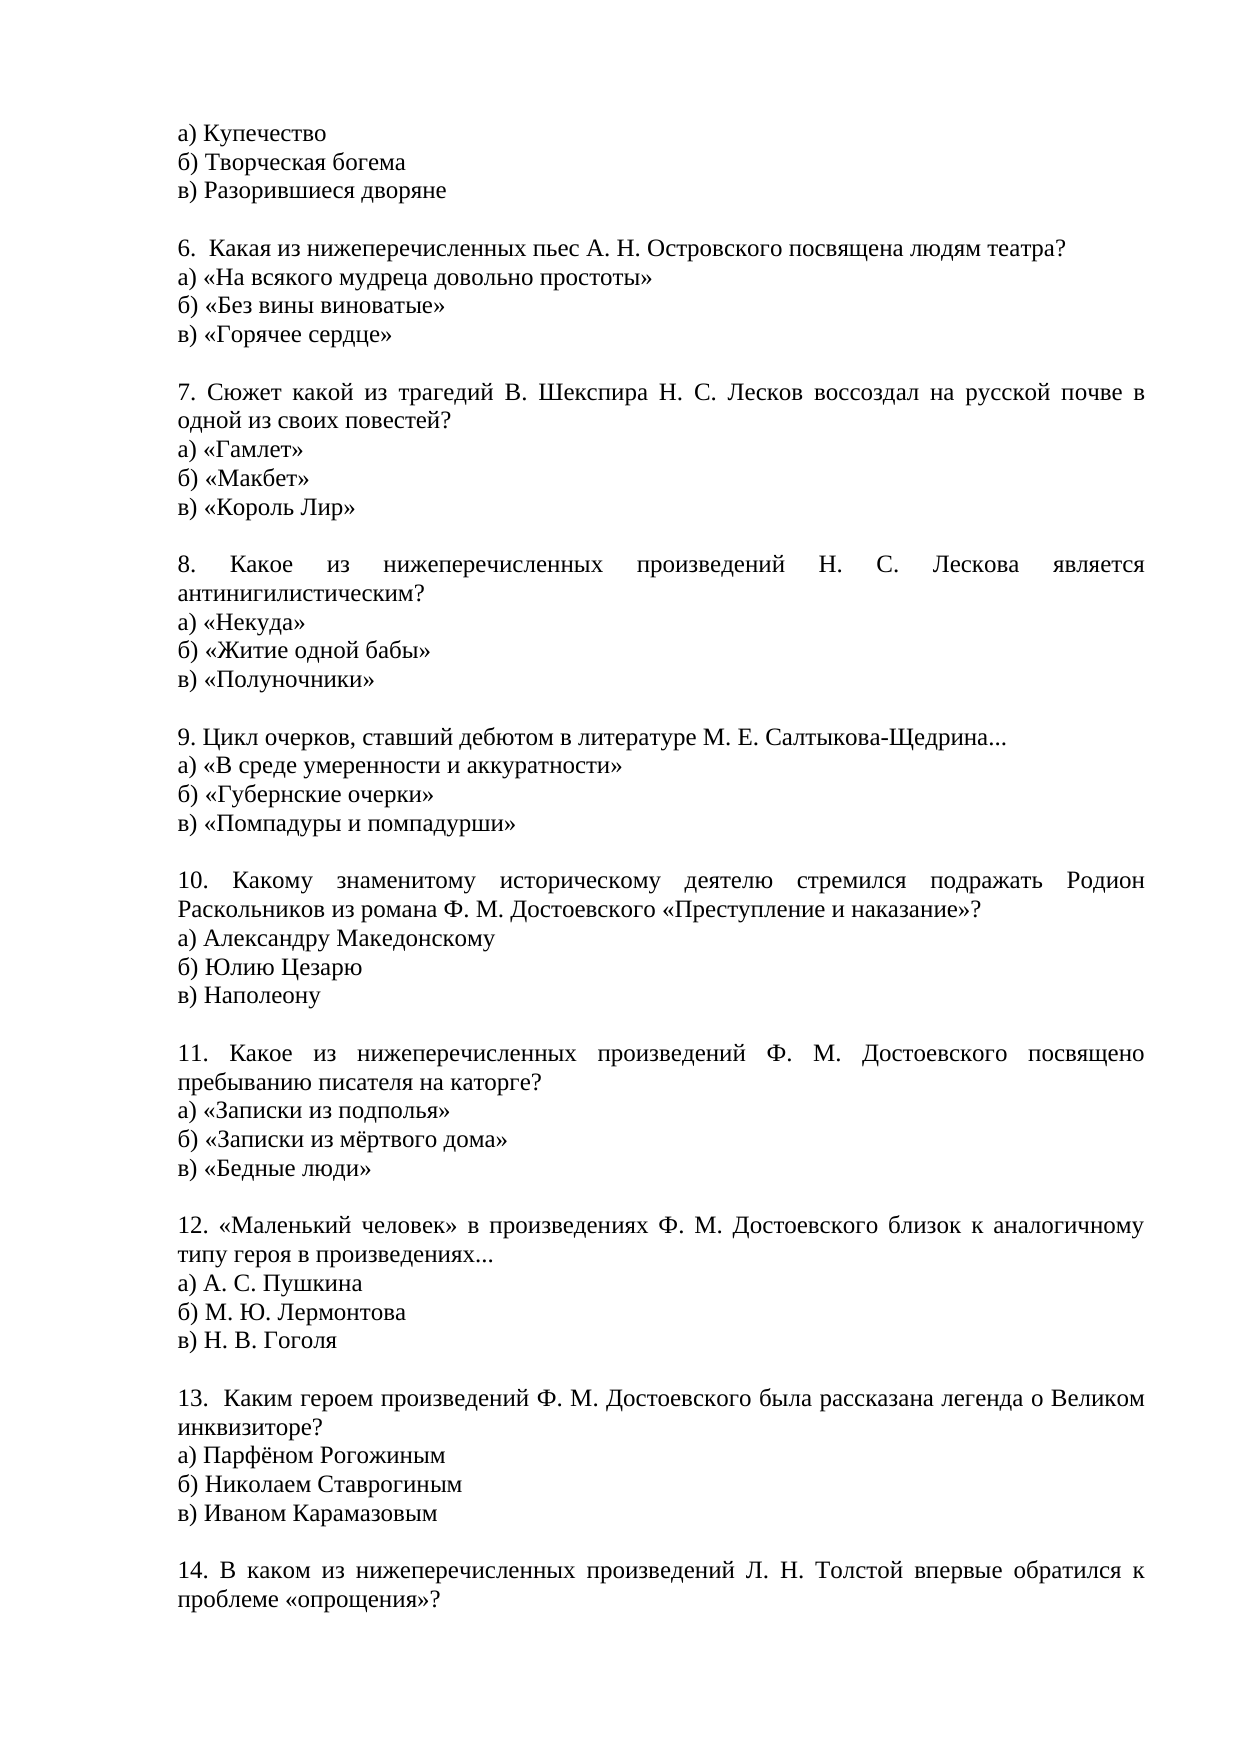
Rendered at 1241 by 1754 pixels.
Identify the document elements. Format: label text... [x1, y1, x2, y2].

text 8. Какое из нижеперечисленных произведений Н. С. Лескова является антинигилистическим? [177, 549, 1146, 607]
text б) «Губернские очерки» [177, 779, 1146, 808]
text в) «Горячее сердце» [177, 319, 1146, 348]
text 14. В каком из нижеперечисленных произведений Л. Н. Толстой впервые обратился к проблеме «опрощения»? [177, 1556, 1146, 1613]
text в) «Помпадуры и помпадурши» [177, 808, 1146, 837]
text б) «Житие одной бабы» [177, 636, 1146, 664]
text а) «Записки из подполья» [177, 1096, 1146, 1124]
text 9. Цикл очерков, ставший дебютом в литературе М. Е. Салтыкова-Щедрина... [177, 722, 1146, 751]
text 13. Каким героем произведений Ф. М. Достоевского была рассказана легенда о Великом инквизиторе? [177, 1383, 1146, 1441]
text 10. Какому знаменитому историческому деятелю стремился подражать Родион Раскольников из романа Ф. М. Достоевского «Преступление и наказание»? [177, 866, 1146, 923]
text 12. «Маленький человек» в произведениях Ф. М. Достоевского близок к аналогичному типу героя в произведениях... [177, 1211, 1146, 1268]
text б) «Макбет» [177, 463, 1146, 492]
text б) М. Ю. Лермонтова [177, 1297, 1146, 1326]
text в) Иваном Карамазовым [177, 1498, 1146, 1527]
text в) Наполеону [177, 981, 1146, 1009]
text б) Николаем Ставрогиным [177, 1469, 1146, 1498]
text а) «На всякого мудреца довольно простоты» [177, 262, 1146, 291]
text б) Творческая богема [177, 147, 1146, 176]
text 11. Какое из нижеперечисленных произведений Ф. М. Достоевского посвящено пребыванию писателя на каторге? [177, 1038, 1146, 1096]
text а) А. С. Пушкина [177, 1268, 1146, 1297]
text в) Разорившиеся дворяне [177, 176, 1146, 204]
text а) «Некуда» [177, 607, 1146, 636]
text 6. Какая из нижеперечисленных пьес А. Н. Островского посвящена людям театра? [177, 233, 1146, 262]
text а) Александру Македонскому [177, 923, 1146, 952]
text а) Парфёном Рогожиным [177, 1441, 1146, 1469]
text в) «Полуночники» [177, 664, 1146, 693]
text б) «Без вины виноватые» [177, 291, 1146, 319]
text а) «Гамлет» [177, 434, 1146, 463]
text в) «Бедные люди» [177, 1153, 1146, 1182]
text б) Юлию Цезарю [177, 952, 1146, 981]
text в) Н. В. Гоголя [177, 1326, 1146, 1354]
text в) «Король Лир» [177, 492, 1146, 521]
text 7. Сюжет какой из трагедий В. Шекспира Н. С. Лесков воссоздал на русской почве в одной из своих повестей? [177, 377, 1146, 434]
text а) Купечество [177, 118, 1146, 147]
text а) «В среде умеренности и аккуратности» [177, 751, 1146, 779]
text б) «Записки из мёртвого дома» [177, 1124, 1146, 1153]
